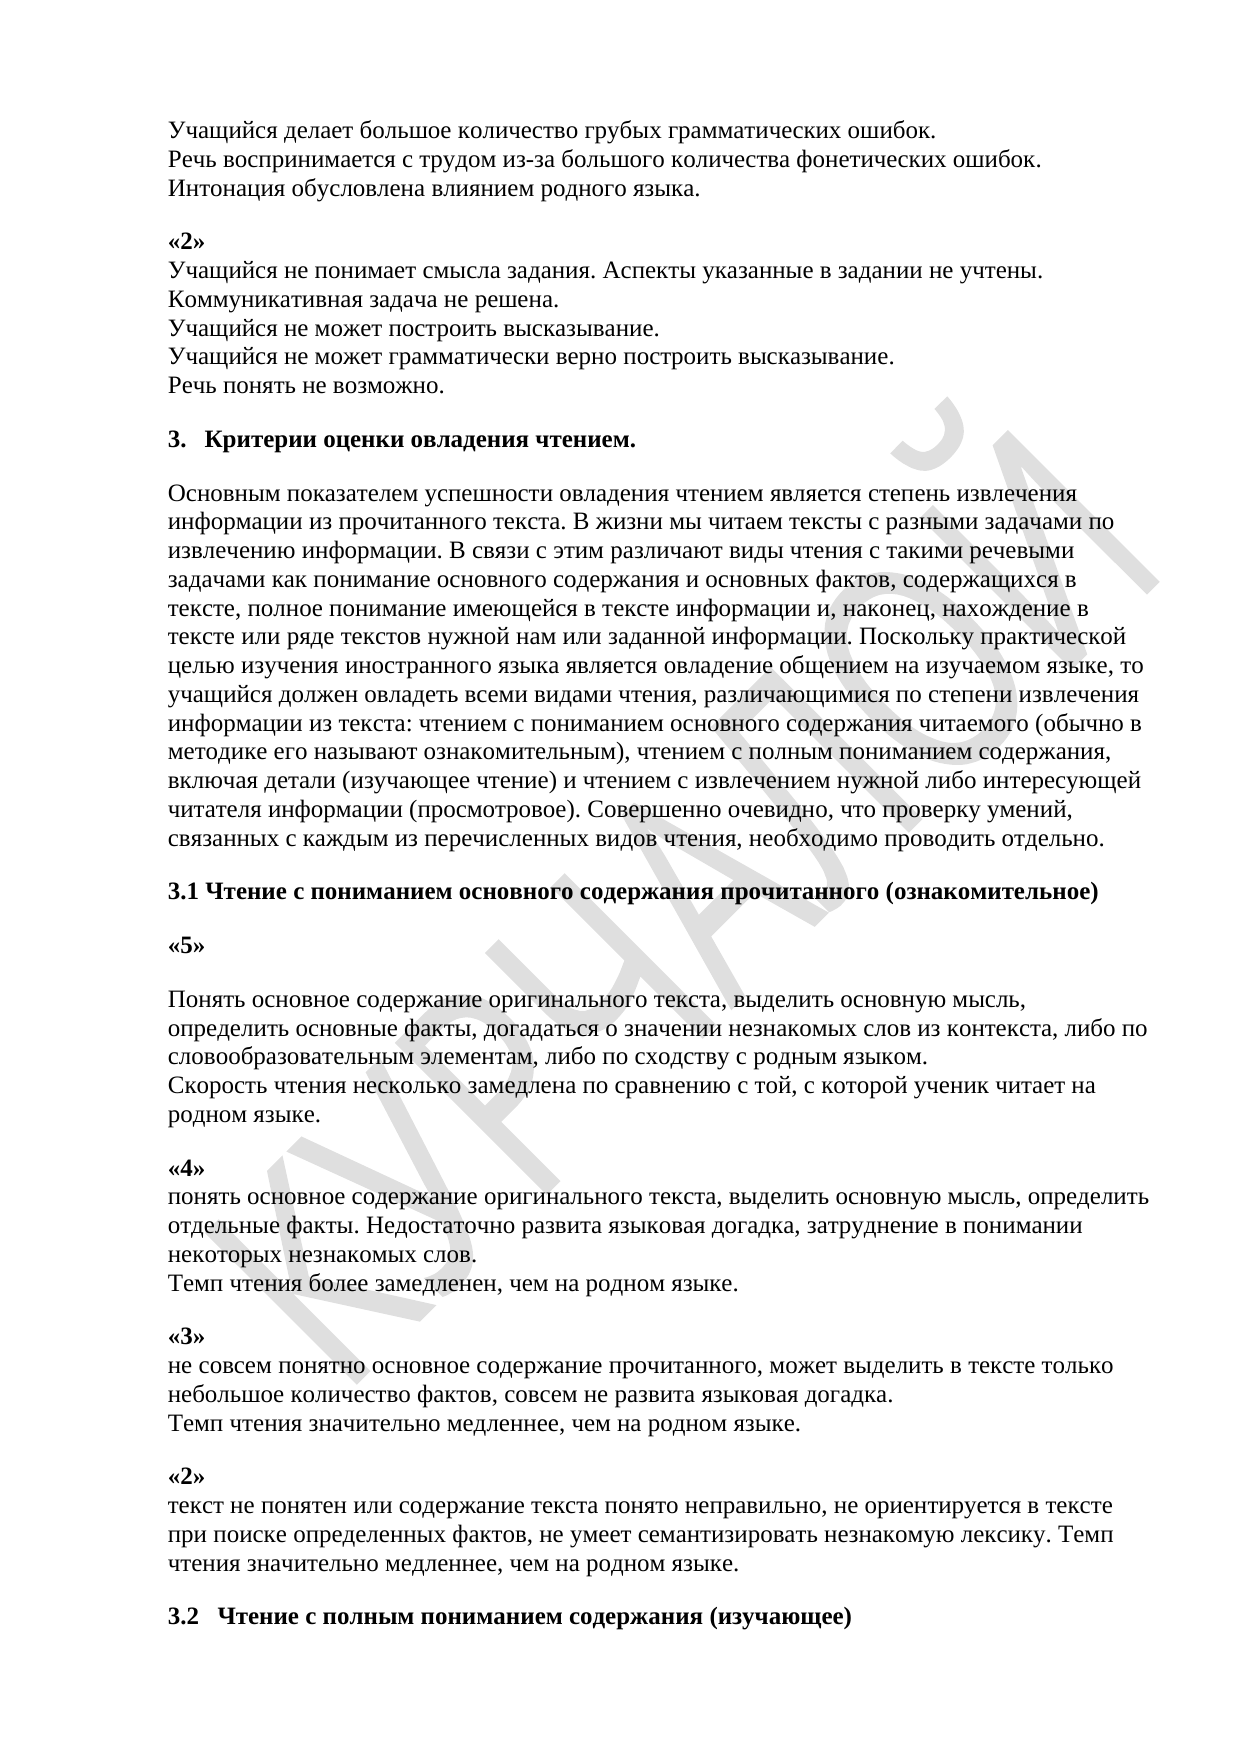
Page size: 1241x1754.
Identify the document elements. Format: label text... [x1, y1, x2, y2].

text Темп чтения более замедленен, чем на родном языке. [168, 1268, 1153, 1296]
text Учащийся не понимает смысла задания. Аспекты указанные в задании не учтены. Коммуникативная задача не решена. [168, 255, 1153, 313]
text Основным показателем успешности овладения чтением является степень извлечения информации из прочитанного текста. В жизни мы читаем тексты с разными задачами по извлечению информации. В связи с этим различают виды чтения с такими речевыми задачами как понимание основного содержания и основных фактов, содержащихся в тексте, полное понимание имеющейся в тексте информации и, наконец, нахождение в тексте или ряде текстов нужной нам или заданной информации. Поскольку практической целью изучения иностранного языка является овладение общением на изучаемом языке, то учащийся должен овладеть всеми видами чтения, различающимися по степени извлечения информации из текста: чтением с пониманием основного содержания читаемого (обычно в методике его называют ознакомительным), чтением с полным пониманием содержания, включая детали (изучающее чтение) и чтением с извлечением нужной либо интересующей читателя информации (просмотровое). Совершенно очевидно, что проверку умений, связанных с каждым из перечисленных видов чтения, необходимо проводить отдельно. [168, 478, 1153, 851]
text Учащийся не может грамматически верно построить высказывание. [168, 341, 1153, 370]
text «2» [168, 1461, 1153, 1490]
text Понять основное содержание оригинального текста, выделить основную мысль, определить основные факты, догадаться о значении незнакомых слов из контекста, либо по словообразовательным элементам, либо по сходству с родным языком. [168, 984, 1153, 1070]
text Учащийся не может построить высказывание. [168, 313, 1153, 341]
text «3» [168, 1321, 1153, 1350]
text понять основное содержание оригинального текста, выделить основную мысль, определить отдельные факты. Недостаточно развита языковая догадка, затруднение в понимании некоторых незнакомых слов. [168, 1181, 1153, 1268]
text «5» [168, 930, 1153, 959]
text Скорость чтения несколько замедлена по сравнению с той, с которой ученик читает на родном языке. [168, 1070, 1153, 1128]
text Речь воспринимается с трудом из-за большого количества фонетических ошибок. Интонация обусловлена влиянием родного языка. [168, 144, 1153, 201]
text 3.1 Чтение с пониманием основного содержания прочитанного (ознакомительное) [168, 876, 1153, 905]
text текст не понятен или содержание текста понято неправильно, не ориентируется в тексте при поиске определенных фактов, не умеет семантизировать незнакомую лексику. Темп чтения значительно медленнее, чем на родном языке. [168, 1490, 1153, 1576]
list Чтение с полным пониманием содержания (изучающее) [168, 1601, 1153, 1630]
text «2» [168, 226, 1153, 255]
text Учащийся делает большое количество грубых грамматических ошибок. [168, 115, 1153, 144]
text не совсем понятно основное содержание прочитанного, может выделить в тексте только небольшое количество фактов, совсем не развита языковая догадка. [168, 1350, 1153, 1408]
list Критерии оценки овладения чтением. [168, 424, 1153, 453]
text Речь понять не возможно. [168, 370, 1153, 399]
text «4» [168, 1153, 1153, 1181]
text Темп чтения значительно медленнее, чем на родном языке. [168, 1408, 1153, 1436]
